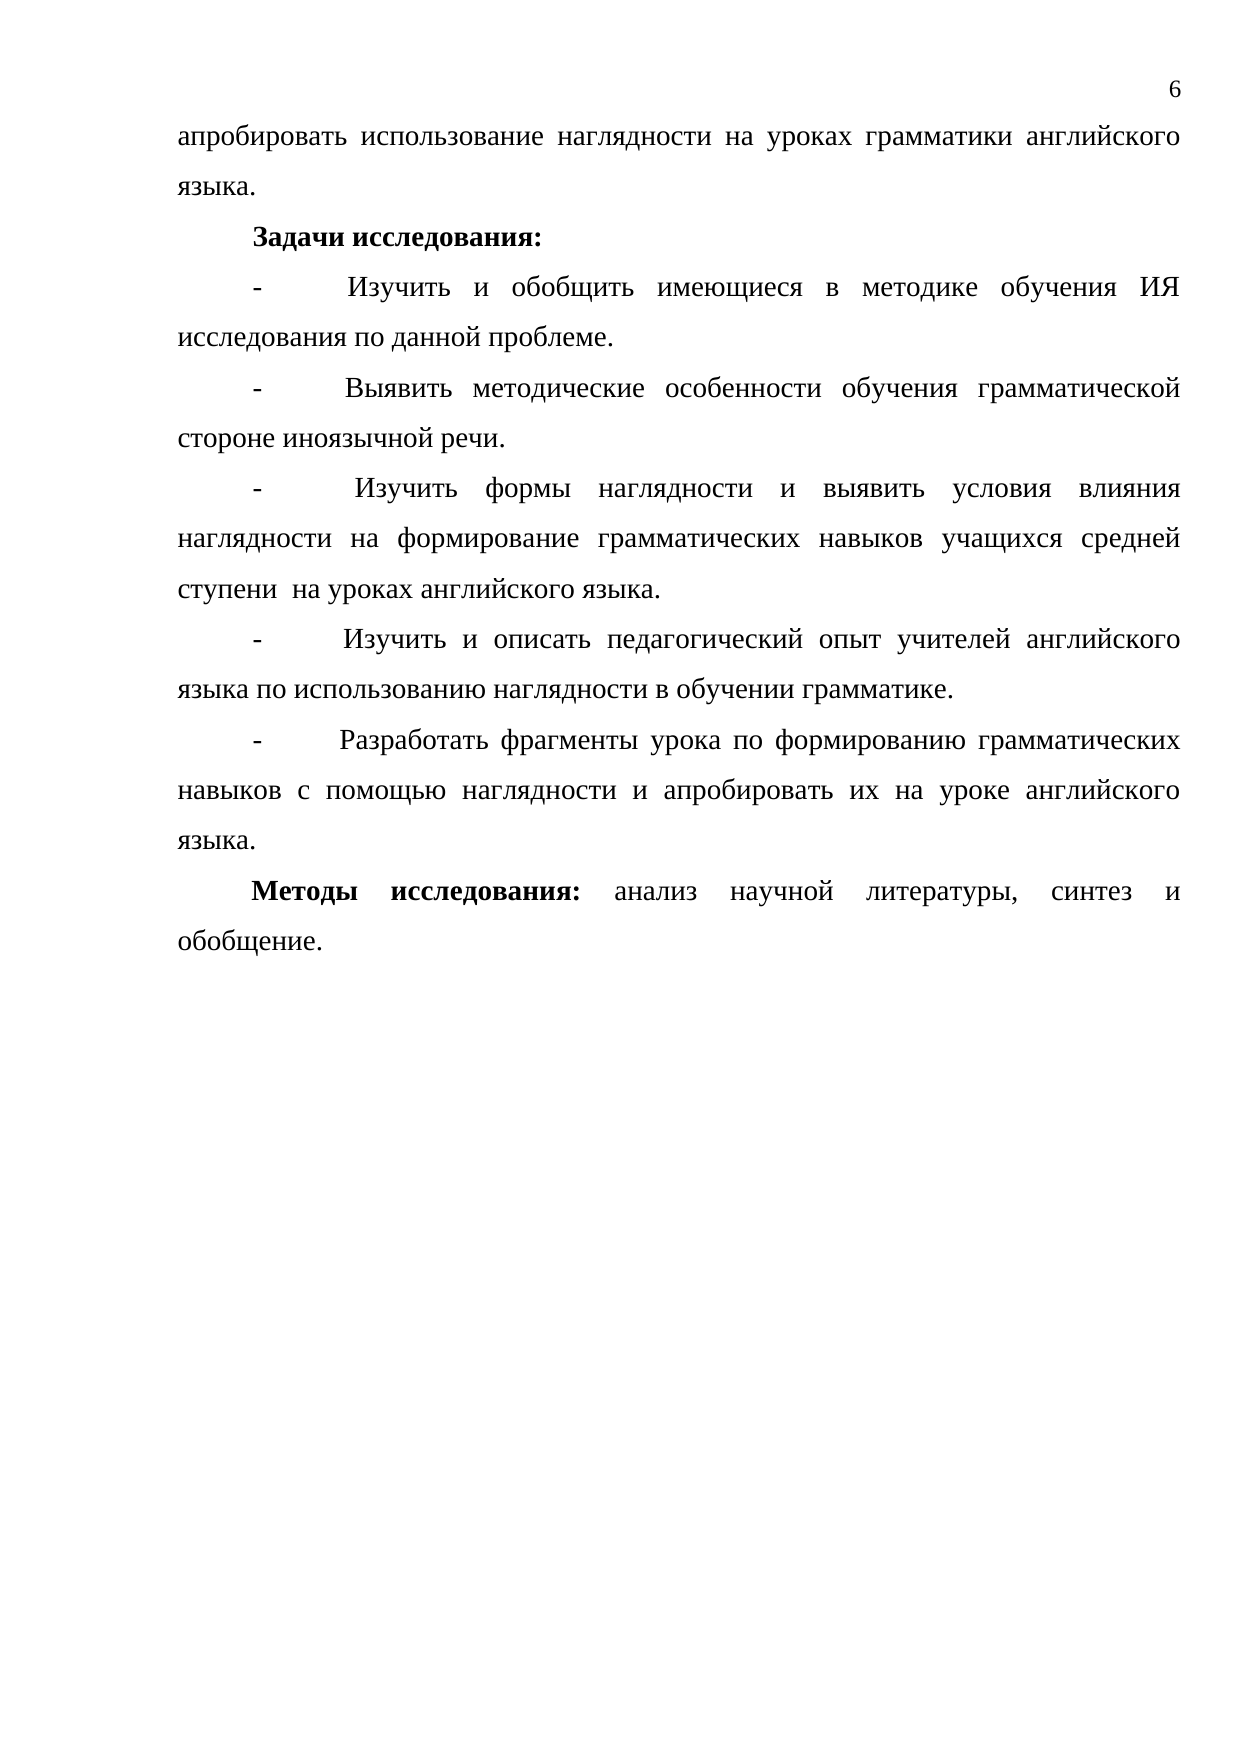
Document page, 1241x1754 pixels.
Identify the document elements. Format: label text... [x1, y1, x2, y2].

list Изучить формы наглядности и выявить условия влияния наглядности на формирование грамматических навыков учащихся средней ступени на уроках английского языка. [177, 470, 1181, 604]
text Задачи исследования: [177, 219, 1181, 252]
list Выявить методические особенности обучения грамматической стороне иноязычной речи. [177, 370, 1181, 453]
text Методы исследования: анализ научной литературы, синтез и обобщение. [177, 873, 1181, 957]
list Разработать фрагменты урока по формированию грамматических навыков с помощью наглядности и апробировать их на уроке английского языка. [177, 722, 1181, 856]
list Изучить и описать педагогический опыт учителей английского языка по использованию наглядности в обучении грамматике. [177, 621, 1181, 705]
list Изучить и обобщить имеющиеся в методике обучения ИЯ исследования по данной проблеме. [177, 269, 1181, 353]
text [177, 118, 1181, 202]
